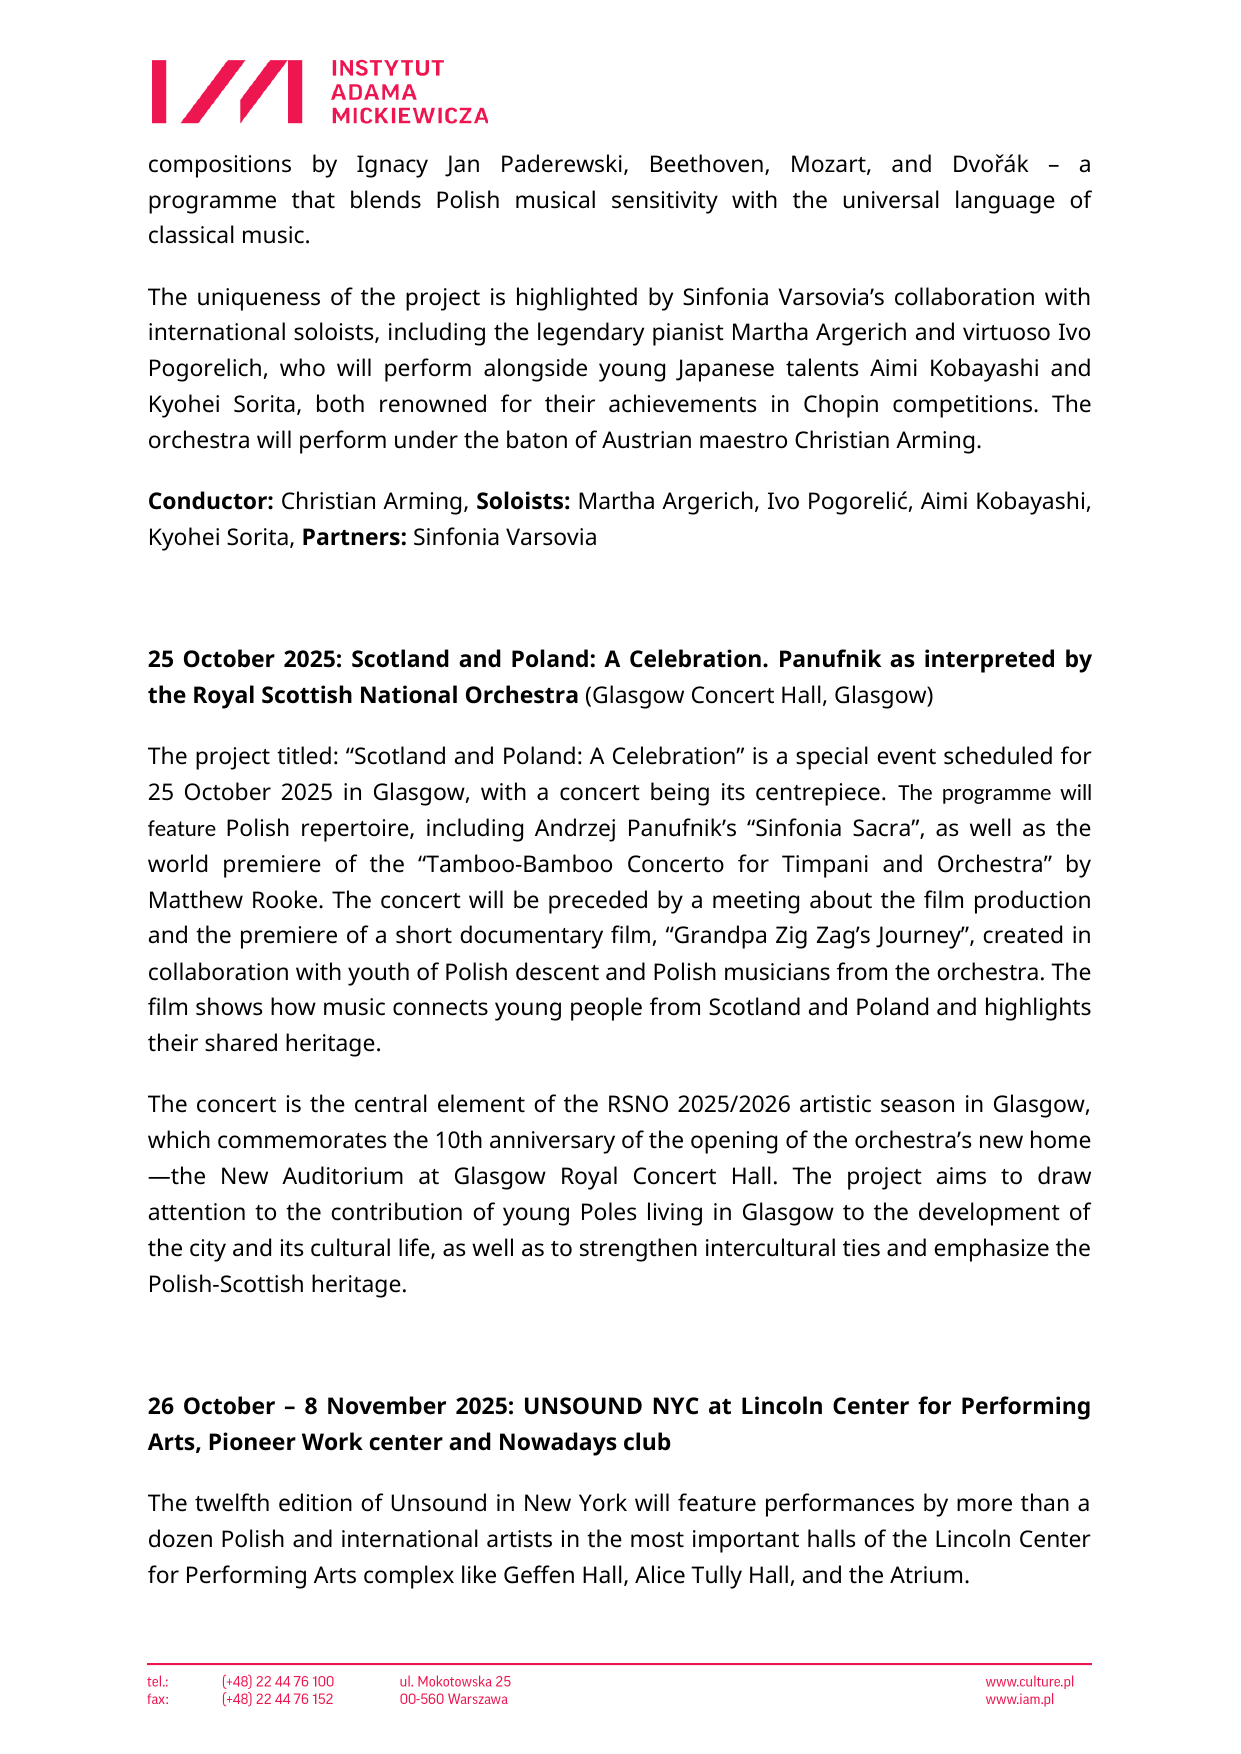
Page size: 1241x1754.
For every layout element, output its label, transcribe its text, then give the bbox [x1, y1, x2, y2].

picture [152, 36, 488, 148]
text The uniqueness of the project is highlighted by Sinfonia Varsovia’s collaboration with international soloists, including the legendary pianist Martha Argerich and virtuoso Ivo Pogorelich, who will perform alongside young Japanese talents Aimi Kobayashi and Kyohei Sorita, both renowned for their achievements in Chopin competitions. The orchestra will perform under the baton of Austrian maestro Christian Arming. [148, 280, 1093, 455]
picture [147, 1661, 1092, 1721]
text 25 October 2025: Scotland and Poland: A Celebration. Panufnik as interpreted by the Royal Scottish National Orchestra (Glasgow Concert Hall, Glasgow) [148, 643, 1093, 710]
text The twelfth edition of Unsound in New York will feature performances by more than a dozen Polish and international artists in the most important halls of the Lincoln Center for Performing Arts complex like Geffen Hall, Alice Tully Hall, and the Atrium. [148, 1487, 1093, 1590]
text The concert is the central element of the RSNO 2025/2026 artistic season in Glasgow, which commemorates the 10th anniversary of the opening of the orchestra’s new home—the New Auditorium at Glasgow Royal Concert Hall. The project aims to draw attention to the contribution of young Poles living in Glasgow to the development of the city and its cultural life, as well as to strengthen intercultural ties and emphasize the Polish-Scottish heritage. [148, 1088, 1093, 1299]
text Conductor: Christian Arming, Soloists: Martha Argerich, Ivo Pogorelić, Aimi Kobayashi, Kyohei Sorita, Partners: Sinfonia Varsovia [148, 485, 1093, 552]
text The project titled: “Scotland and Poland: A Celebration” is a special event scheduled for 25 October 2025 in Glasgow, with a concert being its centrepiece. The programme will feature Polish repertoire, including Andrzej Panufnik’s “Sinfonia Sacra”, as well as the world premiere of the “Tamboo-Bamboo Concerto for Timpani and Orchestra” by Matthew Rooke. The concert will be preceded by a meeting about the film production and the premiere of a short documentary film, “Grandpa Zig Zag’s Journey”, created in collaboration with youth of Polish descent and Polish musicians from the orchestra. The film shows how music connects young people from Scotland and Poland and highlights their shared heritage. [148, 740, 1093, 1058]
text 26 October – 8 November 2025: UNSOUND NYC at Lincoln Center for Performing Arts, Pioneer Work center and Nowadays club [148, 1390, 1093, 1457]
